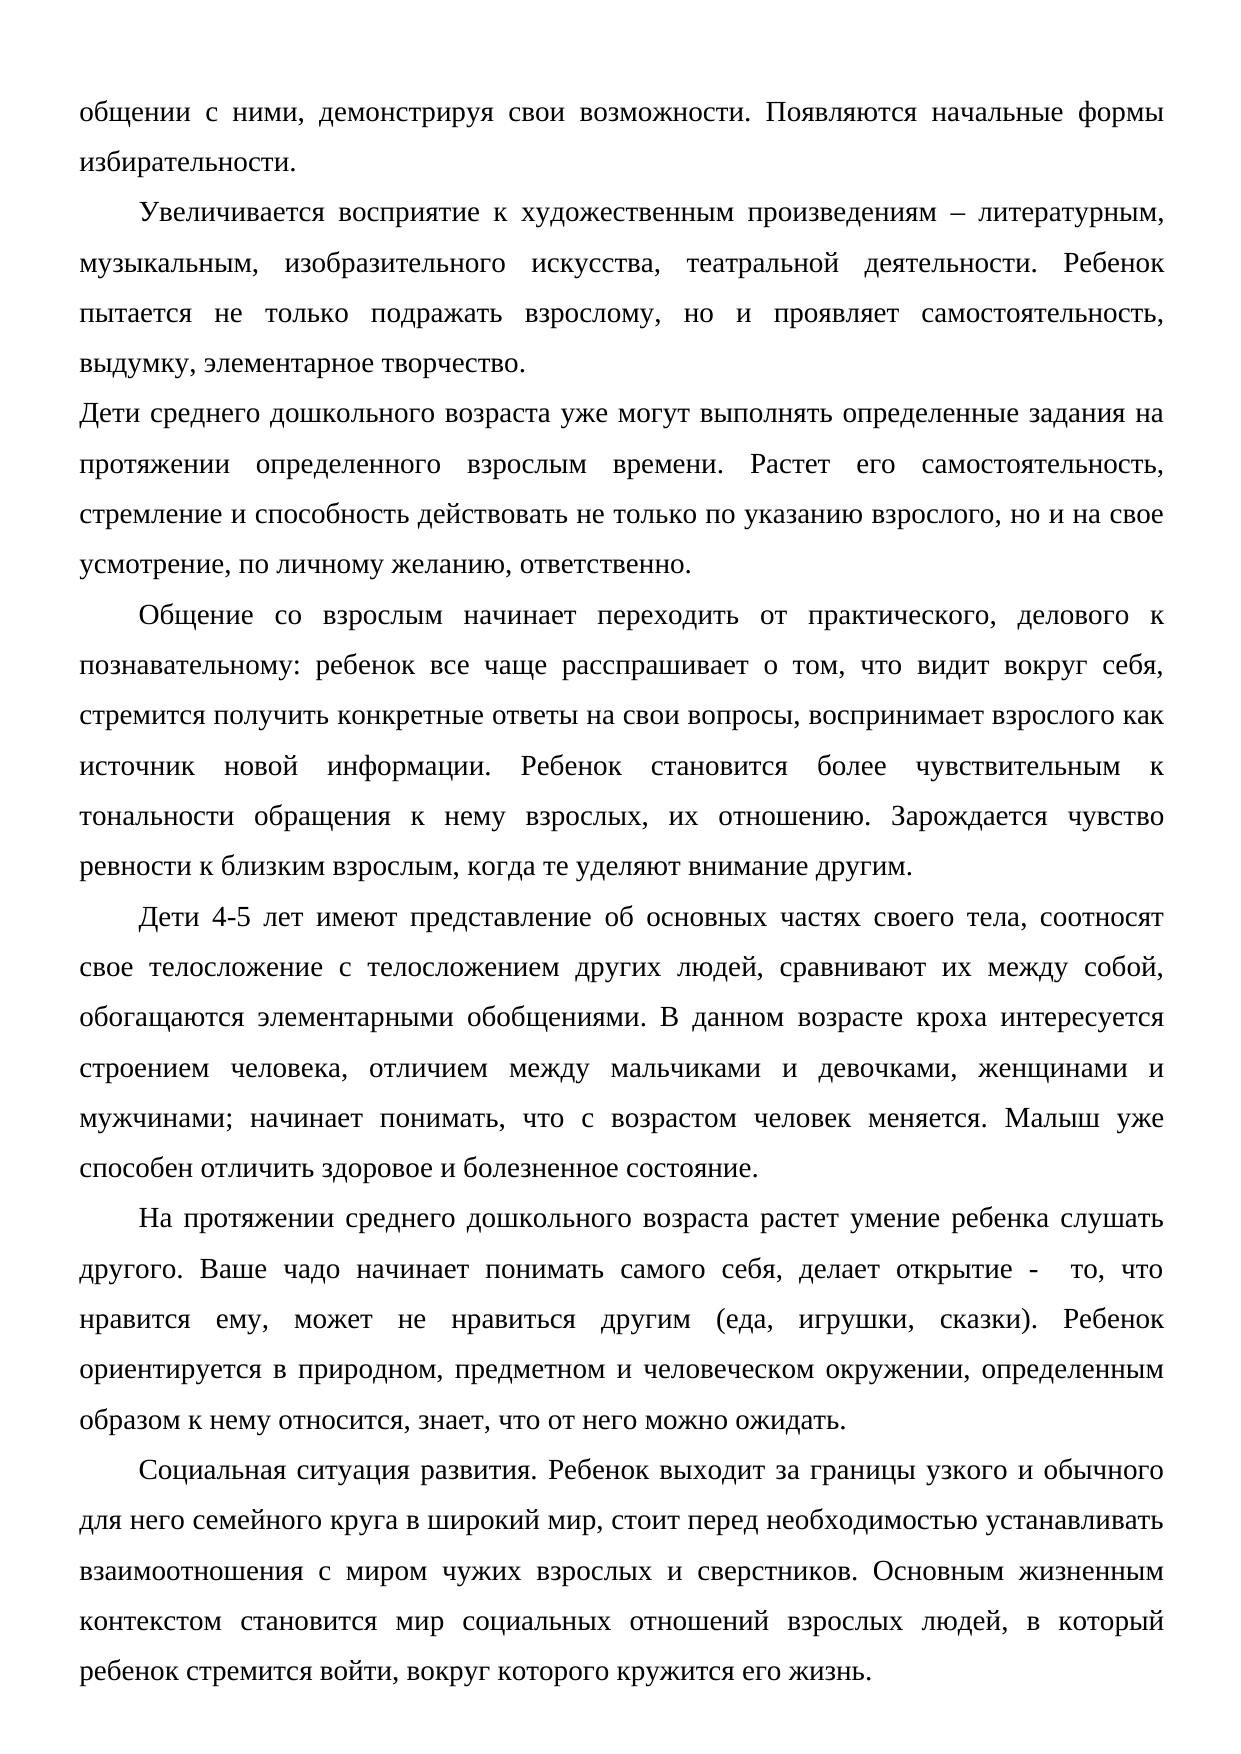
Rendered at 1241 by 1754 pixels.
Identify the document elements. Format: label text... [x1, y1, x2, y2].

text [79, 94, 1165, 178]
text Дети 4-5 лет имеют представление об основных частях своего тела, соотносят свое телосложение с телосложением других людей, сравнивают их между собой, обогащаются элементарными обобщениями. В данном возрасте кроха интересуется строением человека, отличием между мальчиками и девочками, женщинами и мужчинами; начинает понимать, что с возрастом человек меняется. Малыш уже способен отличить здоровое и болезненное состояние. [79, 899, 1165, 1184]
text Социальная ситуация развития. Ребенок выходит за границы узкого и обычного для него семейного круга в широкий мир, стоит перед необходимостью устанавливать взаимоотношения с миром чужих взрослых и сверстников. Основным жизненным контекстом становится мир социальных отношений взрослых людей, в который ребенок стремится войти, вокруг которого кружится его жизнь. [79, 1452, 1165, 1687]
text Общение со взрослым начинает переходить от практического, делового к познавательному: ребенок все чаще расспрашивает о том, что видит вокруг себя, стремится получить конкретные ответы на свои вопросы, воспринимает взрослого как источник новой информации. Ребенок становится более чувствительным к тональности обращения к нему взрослых, их отношению. Зарождается чувство ревности к близким взрослым, когда те уделяют внимание другим. [79, 597, 1165, 882]
text На протяжении среднего дошкольного возраста растет умение ребенка слушать другого. Ваше чадо начинает понимать самого себя, делает открытие - то, что нравится ему, может не нравиться другим (еда, игрушки, сказки). Ребенок ориентируется в природном, предметном и человеческом окружении, определенным образом к нему относится, знает, что от него можно ожидать. [79, 1201, 1165, 1435]
text Дети среднего дошкольного возраста уже могут выполнять определенные задания на протяжении определенного взрослым времени. Растет его самостоятельность, стремление и способность действовать не только по указанию взрослого, но и на свое усмотрение, по личному желанию, ответственно. [79, 396, 1165, 580]
text Увеличивается восприятие к художественным произведениям – литературным, музыкальным, изобразительного искусства, театральной деятельности. Ребенок пытается не только подражать взрослому, но и проявляет самостоятельность, выдумку, элементарное творчество. [79, 194, 1165, 379]
